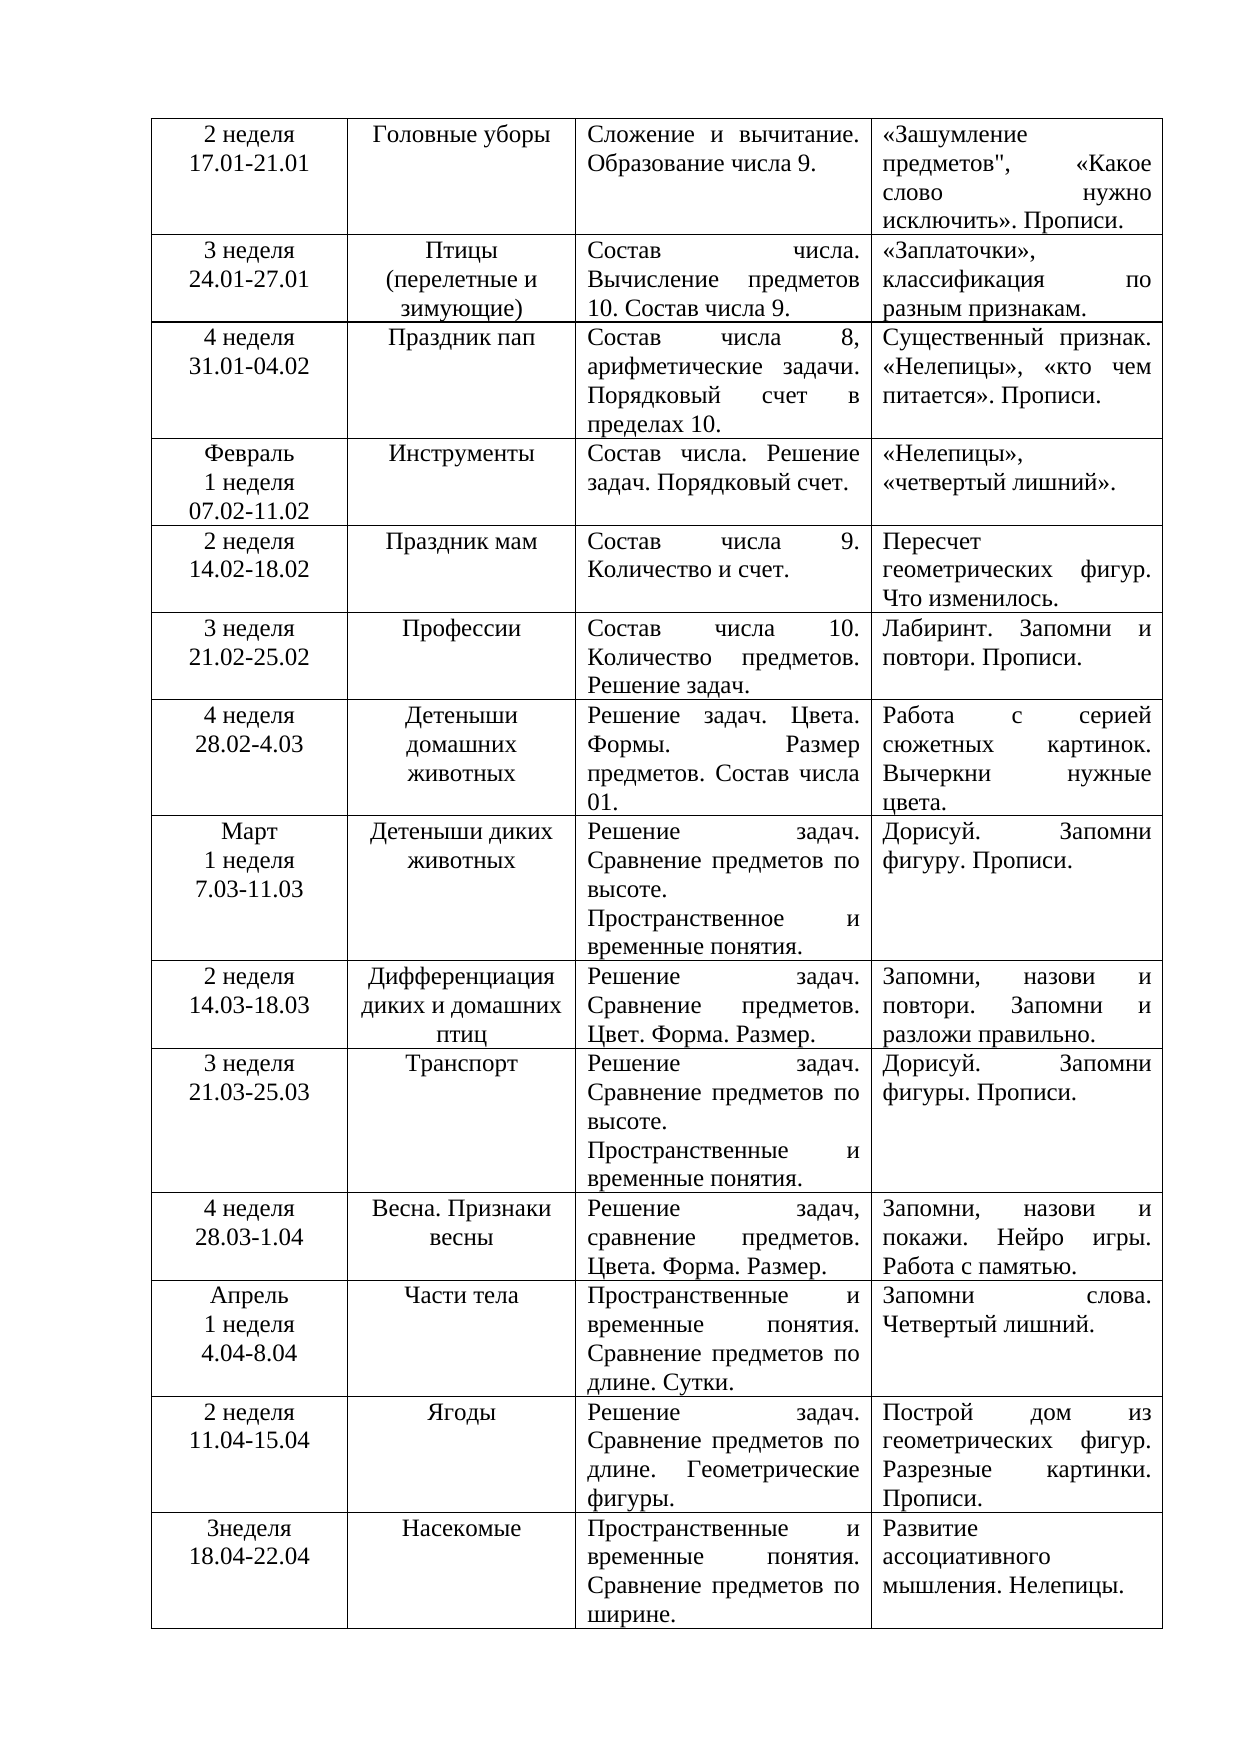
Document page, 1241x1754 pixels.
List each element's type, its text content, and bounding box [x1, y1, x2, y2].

table_cell Детеныши диких животных [348, 816, 575, 960]
table_cell Состав числа 8, арифметические задачи. Порядковый счет в пределах 10. [576, 323, 871, 437]
table_cell Пересчет геометрических фигур. Что изменилось. [872, 526, 1162, 612]
table_cell Работа с серией сюжетных картинок. Вычеркни нужные цвета. [872, 700, 1162, 815]
table_cell Апрель 1 неделя 4.04-8.04 [152, 1281, 347, 1396]
table_cell Решение задач. Сравнение предметов по высоте. Пространственные и временные понятия. [576, 1049, 871, 1192]
table_cell Запомни, назови и повтори. Запомни и разложи правильно. [872, 961, 1162, 1047]
table_cell 3 неделя 21.02-25.02 [152, 613, 347, 699]
table_cell Запомни слова. Четвертый лишний. [872, 1281, 1162, 1396]
table_cell Ягоды [348, 1397, 575, 1512]
table_cell Пространственные и временные понятия. Сравнение предметов по ширине. [576, 1513, 871, 1628]
table_cell Профессии [348, 613, 575, 699]
table_cell Решение задач. Цвета. Формы. Размер предметов. Состав числа 01. [576, 700, 871, 815]
table_cell Февраль 1 неделя 07.02-11.02 [152, 439, 347, 525]
table_cell Дорисуй. Запомни фигуру. Прописи. [872, 816, 1162, 960]
table_cell «Заплаточки», классификация по разным признакам. [872, 235, 1162, 321]
table_cell Сложение и вычитание. Образование числа 9. [576, 119, 871, 234]
table_cell Решение задач. Сравнение предметов по высоте. Пространственное и временные понятия. [576, 816, 871, 960]
table_cell Состав числа. Вычисление предметов 10. Состав числа 9. [576, 235, 871, 321]
table_cell Существенный признак. «Нелепицы», «кто чем питается». Прописи. [872, 323, 1162, 437]
table_cell Праздник пап [348, 323, 575, 437]
table_cell Инструменты [348, 439, 575, 525]
table_cell Построй дом из геометрических фигур. Разрезные картинки. Прописи. [872, 1397, 1162, 1512]
table_cell 3 неделя 21.03-25.03 [152, 1049, 347, 1192]
table_cell Решение задач. Сравнение предметов. Цвет. Форма. Размер. [576, 961, 871, 1047]
table_cell Развитие ассоциативного мышления. Нелепицы. [872, 1513, 1162, 1628]
table_cell «Нелепицы», «четвертый лишний». [872, 439, 1162, 525]
table_cell 2 неделя 14.03-18.03 [152, 961, 347, 1047]
table_cell Пространственные и временные понятия. Сравнение предметов по длине. Сутки. [576, 1281, 871, 1396]
table_cell Дифференциация диких и домашних птиц [348, 961, 575, 1047]
table_cell Состав числа. Решение задач. Порядковый счет. [576, 439, 871, 525]
table_cell 4 неделя 31.01-04.02 [152, 323, 347, 437]
table_cell Дорисуй. Запомни фигуры. Прописи. [872, 1049, 1162, 1192]
table_cell 3 неделя 24.01-27.01 [152, 235, 347, 321]
table_cell Головные уборы [348, 119, 575, 234]
table_cell Состав числа 9. Количество и счет. [576, 526, 871, 612]
table_cell 2 неделя 11.04-15.04 [152, 1397, 347, 1512]
table_cell Решение задач. Сравнение предметов по длине. Геометрические фигуры. [576, 1397, 871, 1512]
table_cell «Зашумление предметов", «Какое слово нужно исключить». Прописи. [872, 119, 1162, 234]
table_cell Лабиринт. Запомни и повтори. Прописи. [872, 613, 1162, 699]
table_cell 2 неделя 17.01-21.01 [152, 119, 347, 234]
table_cell Весна. Признаки весны [348, 1193, 575, 1279]
table_cell Состав числа 10. Количество предметов. Решение задач. [576, 613, 871, 699]
table_cell 3неделя 18.04-22.04 [152, 1513, 347, 1628]
table_cell Решение задач, сравнение предметов. Цвета. Форма. Размер. [576, 1193, 871, 1279]
table_cell Птицы (перелетные и зимующие) [348, 235, 575, 321]
table_cell Запомни, назови и покажи. Нейро игры. Работа с памятью. [872, 1193, 1162, 1279]
table_cell 2 неделя 14.02-18.02 [152, 526, 347, 612]
table_cell Детеныши домашних животных [348, 700, 575, 815]
table_cell Март 1 неделя 7.03-11.03 [152, 816, 347, 960]
table_cell Насекомые [348, 1513, 575, 1628]
table_cell Праздник мам [348, 526, 575, 612]
table_cell Транспорт [348, 1049, 575, 1192]
table_cell 4 неделя 28.03-1.04 [152, 1193, 347, 1279]
table_cell Части тела [348, 1281, 575, 1396]
table_cell 4 неделя 28.02-4.03 [152, 700, 347, 815]
